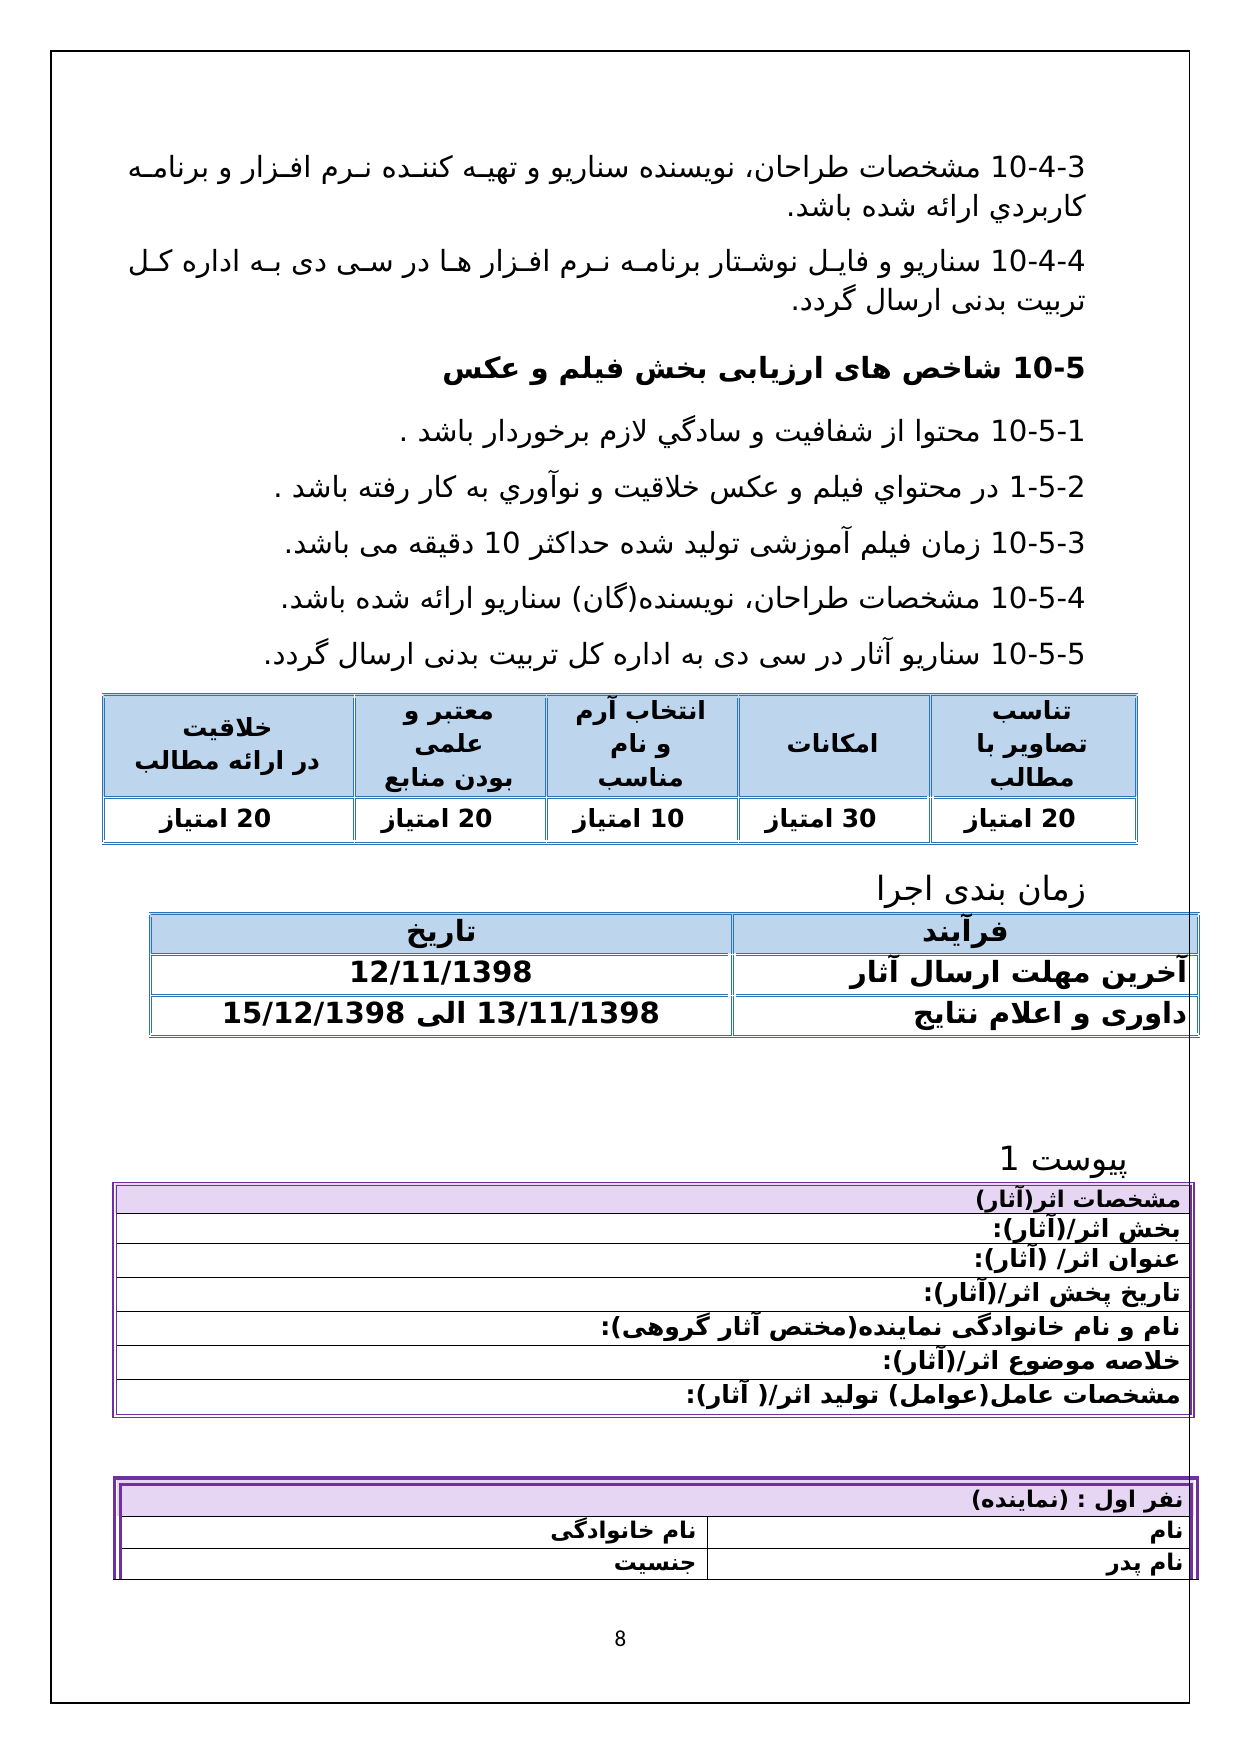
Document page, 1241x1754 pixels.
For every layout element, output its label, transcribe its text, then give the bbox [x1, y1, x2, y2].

subtitle پیوست 1 [112, 1140, 1128, 1178]
table_cell تاریخ پخش اثر/(آثار): [117, 1278, 1189, 1311]
table_header فرآیند [734, 915, 1189, 953]
table_cell 20 امتیاز [930, 796, 1137, 842]
table_cell 13/11/1398 الی 15/12/1398 [150, 994, 731, 1034]
table_cell آخرین مهلت ارسال آثار [734, 953, 1189, 993]
table_header امکانات [738, 696, 929, 796]
table_cell 12/11/1398 [152, 953, 731, 993]
text 10-5-3 زمان فیلم آموزشی تولید شده حداکثر 10 دقیقه می باشد. [127, 526, 1086, 560]
table_cell 20 امتیاز [103, 799, 354, 842]
table_header تاریخ [150, 915, 731, 953]
table_cell نام خانوادگی [122, 1517, 707, 1548]
subtitle 10-5 شاخص های ارزیابی بخش فیلم و عکس [127, 352, 1086, 386]
table_cell 10 امتیاز [546, 799, 738, 842]
table_header نفر اول : (نماینده) [117, 1480, 1189, 1516]
text 10-4-4 سناریو و فایل نوشتار برنامه نرم افزار ها در سی دی به اداره کل تربیت بدنی ارسال گردد. [127, 244, 1086, 317]
table_cell نام پدر [708, 1549, 1189, 1579]
text 10-5-1 محتوا از شفافيت و سادگي لازم برخوردار باشد . [127, 415, 1086, 449]
table_header مشخصات اثر(آثار) [117, 1186, 1189, 1213]
table_cell نام [708, 1517, 1189, 1548]
table_cell نام و نام خانوادگی نماینده(مختص آثار گروهی): [117, 1312, 1189, 1345]
table_header انتخاب آرم و نام مناسب [546, 696, 738, 796]
table_cell 30 امتیاز [738, 796, 930, 842]
table_cell بخش اثر/(آثار): [117, 1214, 1189, 1243]
table_header تناسب تصاویر با مطالب [930, 694, 1137, 796]
table_cell جنسیت [122, 1549, 707, 1579]
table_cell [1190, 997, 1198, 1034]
text 10-5-4 مشخصات طراحان، نويسنده(گان) سناريو ارائه شده باشد. [127, 582, 1086, 616]
subtitle زمان بندی اجرا [127, 870, 1086, 909]
table_cell عنوان اثر/ (آثار): [117, 1244, 1189, 1277]
text 10-5-5 سناریو آثار در سی دی به اداره کل تربیت بدنی ارسال گردد. [127, 637, 1086, 671]
text 10-4-3 مشخصات طراحان، نويسنده سناريو و تهيه كننده نرم افزار و برنامه كاربردي ارائه شده باشد. [127, 150, 1086, 223]
table_header خلاقیت در ارائه مطالب [103, 696, 354, 796]
table_cell 20 امتیاز [355, 799, 546, 842]
text 1-5-2 در محتواي فیلم و عکس خلاقيت و نوآوري به كار رفته باشد . [127, 470, 1086, 504]
table_cell مشخصات عامل(عوامل) تولید اثر/( آثار): [117, 1380, 1189, 1413]
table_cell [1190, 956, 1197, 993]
table_header معتبر و علمی بودن منابع [355, 696, 546, 796]
table_cell خلاصه موضوع اثر/(آثار): [117, 1346, 1189, 1379]
table_cell داوری و اعلام نتایج [734, 994, 1189, 1034]
